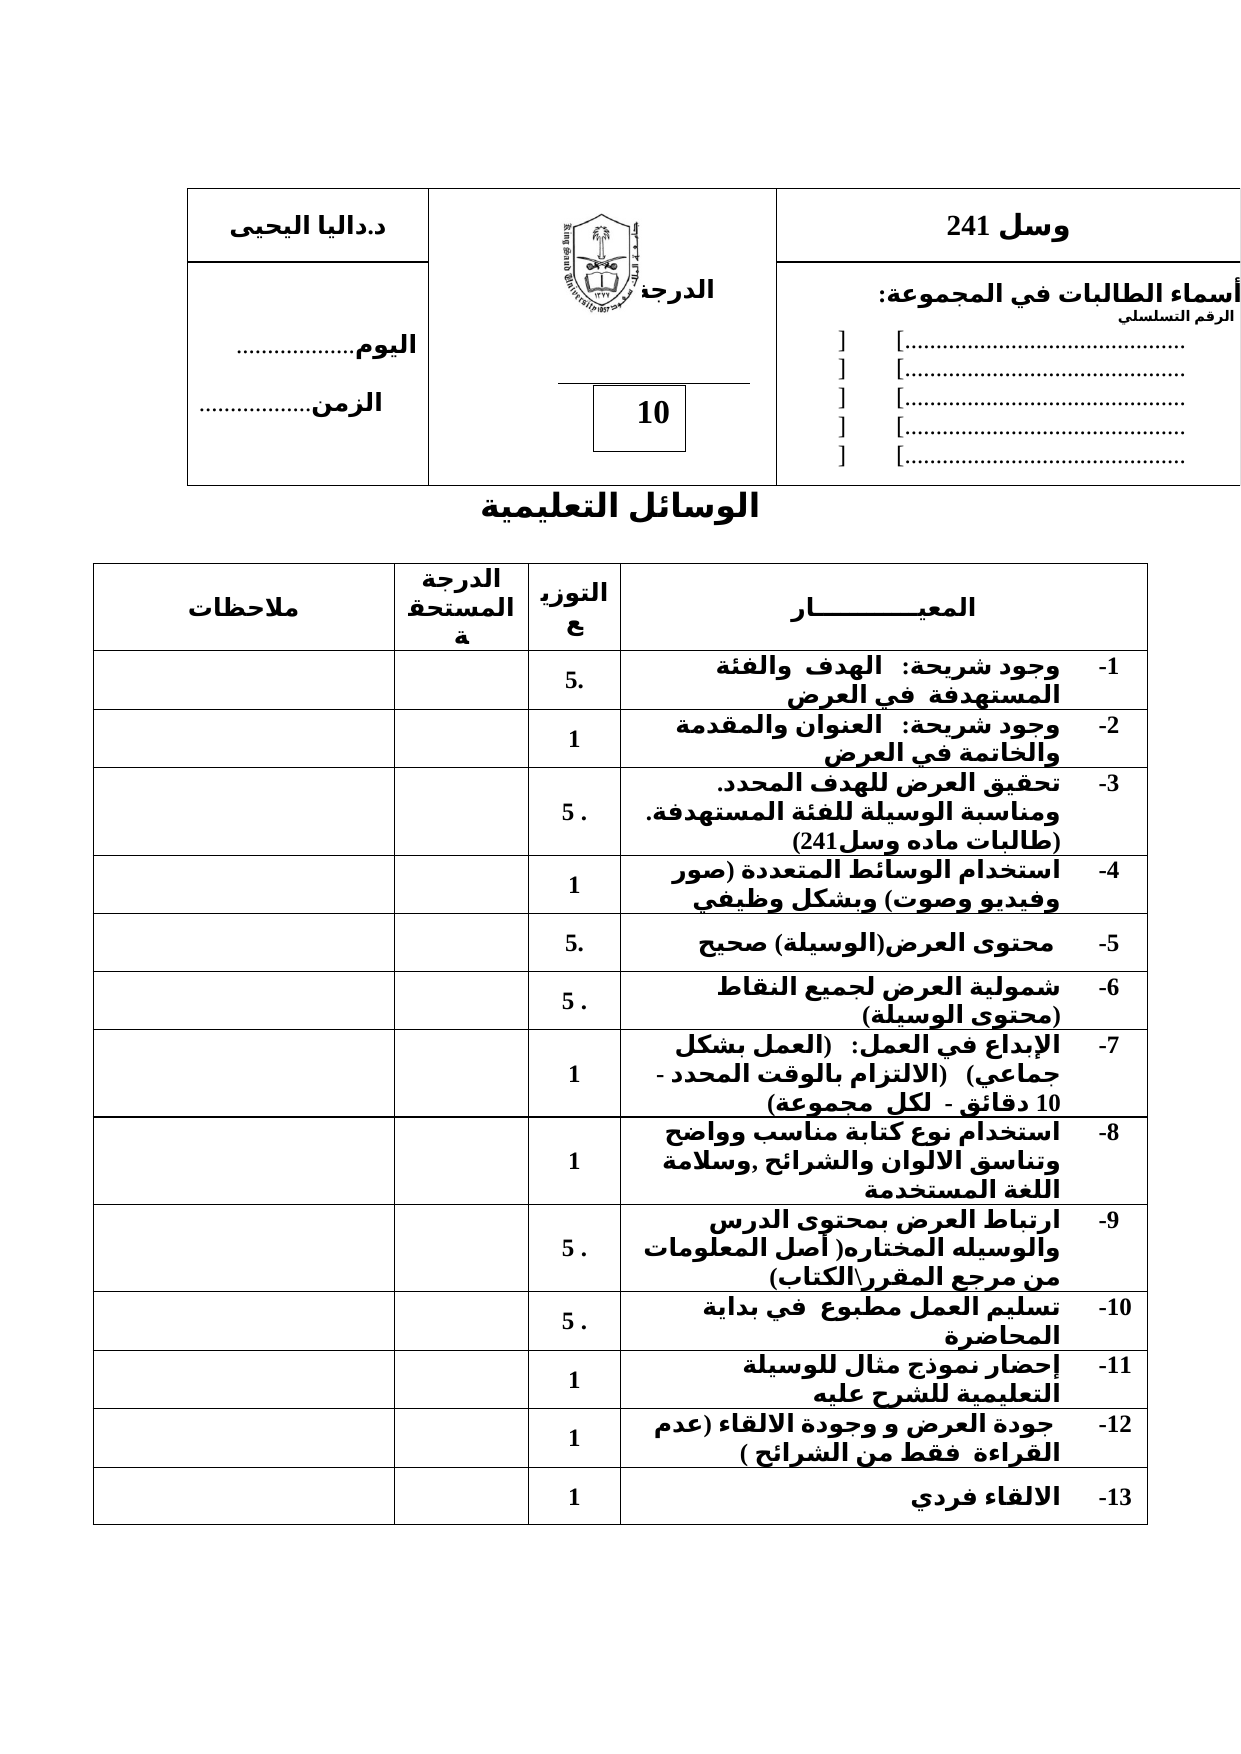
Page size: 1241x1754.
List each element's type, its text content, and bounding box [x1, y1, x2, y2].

table_cell . 5 [529, 1205, 620, 1291]
table_cell [94, 1468, 394, 1524]
table_header التوزيع [529, 564, 620, 650]
table_cell [94, 1205, 394, 1291]
table_cell شمولية العرض لجميع النقاط (محتوى الوسيلة) [621, 972, 1147, 1029]
table_cell 1 [529, 710, 620, 767]
table_cell تحقيق العرض للهدف المحدد. ومناسبة الوسيلة للفئة المستهدفة. (طالبات ماده وسل241) [621, 768, 1147, 854]
table_cell 1 [529, 1118, 620, 1204]
table_cell الإبداع في العمل: (العمل بشكل جماعي) (الالتزام بالوقت المحدد - 10 دقائق - لكل مجموعة) [621, 1030, 1147, 1116]
table_cell [395, 768, 528, 854]
table_cell أسماء الطالبات في المجموعة: الرقم التسلسلي .............................................] [ .............................................] [ .............................................] [ .............................................] [ .............................................] [ [777, 263, 1240, 485]
table_cell [395, 1118, 528, 1204]
table_cell جودة العرض و وجودة الالقاء (عدم القراءة فقط من الشرائح ) [621, 1409, 1147, 1467]
table_cell [395, 1030, 528, 1116]
table_cell تسليم العمل مطبوع في بداية المحاضرة [621, 1292, 1147, 1349]
table_cell . 5 [529, 768, 620, 854]
table_header د.داليا اليحيى [188, 189, 428, 261]
picture [560, 213, 642, 315]
table_cell وجود شريحة: الهدف والفئة المستهدفة في العرض [621, 651, 1147, 709]
table_cell استخدام الوسائط المتعددة (صور وفيديو وصوت) وبشكل وظيفي [621, 856, 1147, 913]
table_cell 1 [529, 1030, 620, 1116]
table_cell [395, 914, 528, 971]
text الوسائل التعليمية [187, 486, 1053, 524]
table_cell 1 [529, 1468, 620, 1524]
table_cell [395, 1292, 528, 1349]
table_cell [395, 710, 528, 767]
table_cell [94, 856, 394, 913]
table_cell [94, 1351, 394, 1408]
table_cell [395, 972, 528, 1029]
table_cell [94, 710, 394, 767]
table_cell وجود شريحة: العنوان والمقدمة والخاتمة في العرض [621, 710, 1147, 767]
table_cell استخدام نوع كتابة مناسب وواضح وتناسق الالوان والشرائح ,وسلامة اللغة المستخدمة [621, 1118, 1147, 1204]
table_cell . 5 [529, 1292, 620, 1349]
table_cell [94, 768, 394, 854]
table_cell [94, 1409, 394, 1467]
table_cell الالقاء فردي [621, 1468, 1147, 1524]
table_cell [94, 972, 394, 1029]
table_cell [94, 1118, 394, 1204]
table_header الدرجة: [429, 189, 776, 485]
table_cell .5 [529, 914, 620, 971]
table_cell محتوى العرض(الوسيلة) صحيح [621, 914, 1147, 971]
table_cell [395, 1468, 528, 1524]
table_cell ارتباط العرض بمحتوى الدرس والوسيله المختاره( أصل المعلومات من مرجع المقرر\الكتاب) [621, 1205, 1147, 1291]
table_cell [395, 1409, 528, 1467]
table_cell [395, 651, 528, 709]
table_cell [395, 856, 528, 913]
table_cell [395, 1351, 528, 1408]
table_cell اليوم................... الزمن.................. [188, 263, 428, 485]
table_cell [94, 1292, 394, 1349]
table_cell .5 [529, 651, 620, 709]
table_header الدرجة المستحقة [395, 564, 528, 650]
table_cell [94, 651, 394, 709]
table_cell [94, 914, 394, 971]
table_cell [94, 1030, 394, 1116]
table_cell 1 [529, 1409, 620, 1467]
table_cell . 5 [529, 972, 620, 1029]
table_header ملاحظات [94, 564, 394, 650]
table_cell [395, 1205, 528, 1291]
table_cell 1 [529, 856, 620, 913]
table_header المعيــــــــــــار [621, 564, 1147, 650]
table_header وسل 241 [777, 189, 1240, 261]
table_cell 1 [529, 1351, 620, 1408]
table_cell إحضار نموذج مثال للوسيلة التعليمية للشرح عليه [621, 1351, 1147, 1408]
